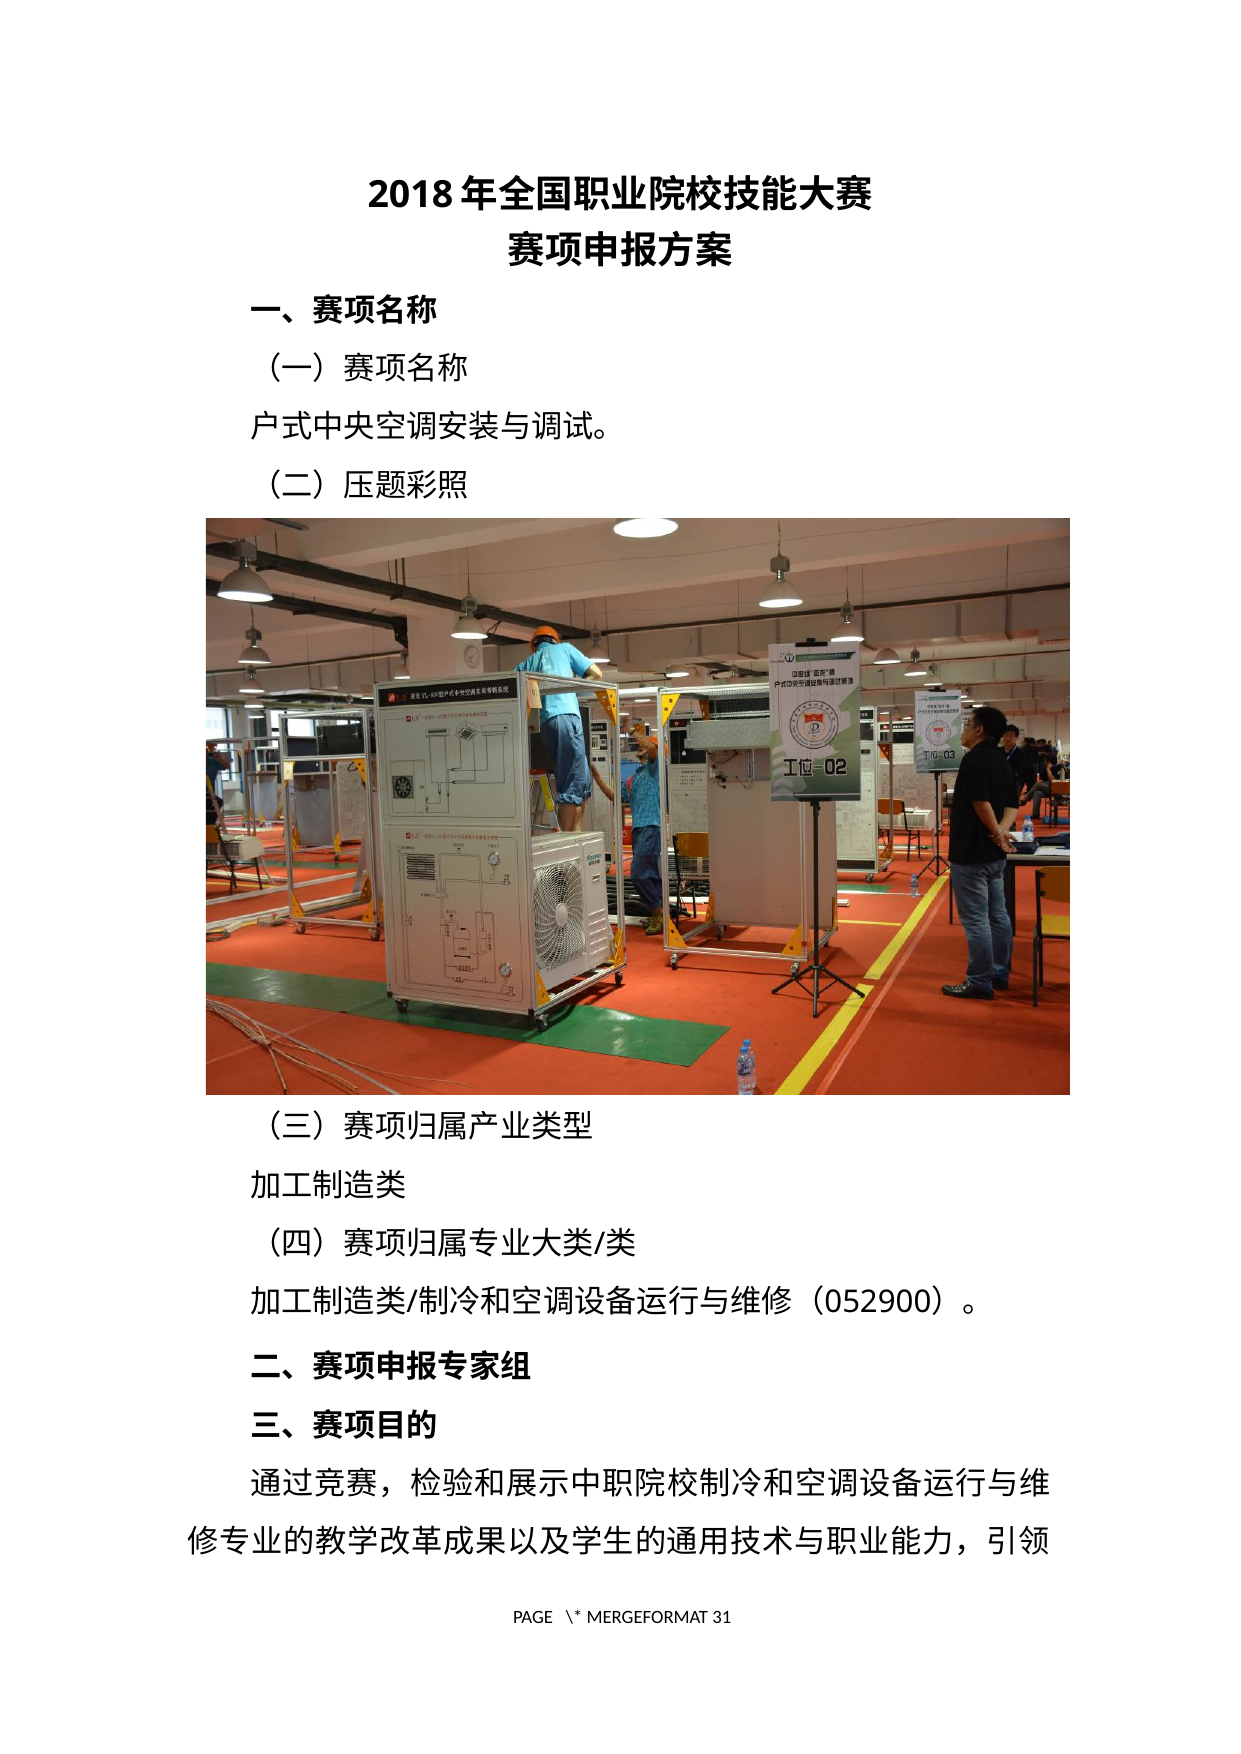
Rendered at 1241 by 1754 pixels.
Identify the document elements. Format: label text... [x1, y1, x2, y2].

text 一、赛项名称 [187, 274, 1053, 333]
text 赛项申报方案 [187, 218, 1053, 274]
text 加工制造类/制冷和空调设备运行与维修（052900）。 [187, 1266, 1053, 1331]
text （一）赛项名称 [187, 333, 1053, 391]
text 三、赛项目的 [187, 1389, 1053, 1448]
text （二）压题彩照 [187, 449, 1053, 508]
text 户式中央空调安装与调试。 [187, 391, 1053, 449]
text （四）赛项归属专业大类/类 [187, 1208, 1053, 1266]
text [187, 1448, 1053, 1564]
text （三）赛项归属产业类型 [187, 1091, 1053, 1149]
text 加工制造类 [187, 1149, 1053, 1208]
text 2018年全国职业院校技能大赛 [187, 162, 1053, 218]
picture [205, 518, 1070, 1095]
text 二、赛项申报专家组 [187, 1331, 1053, 1389]
